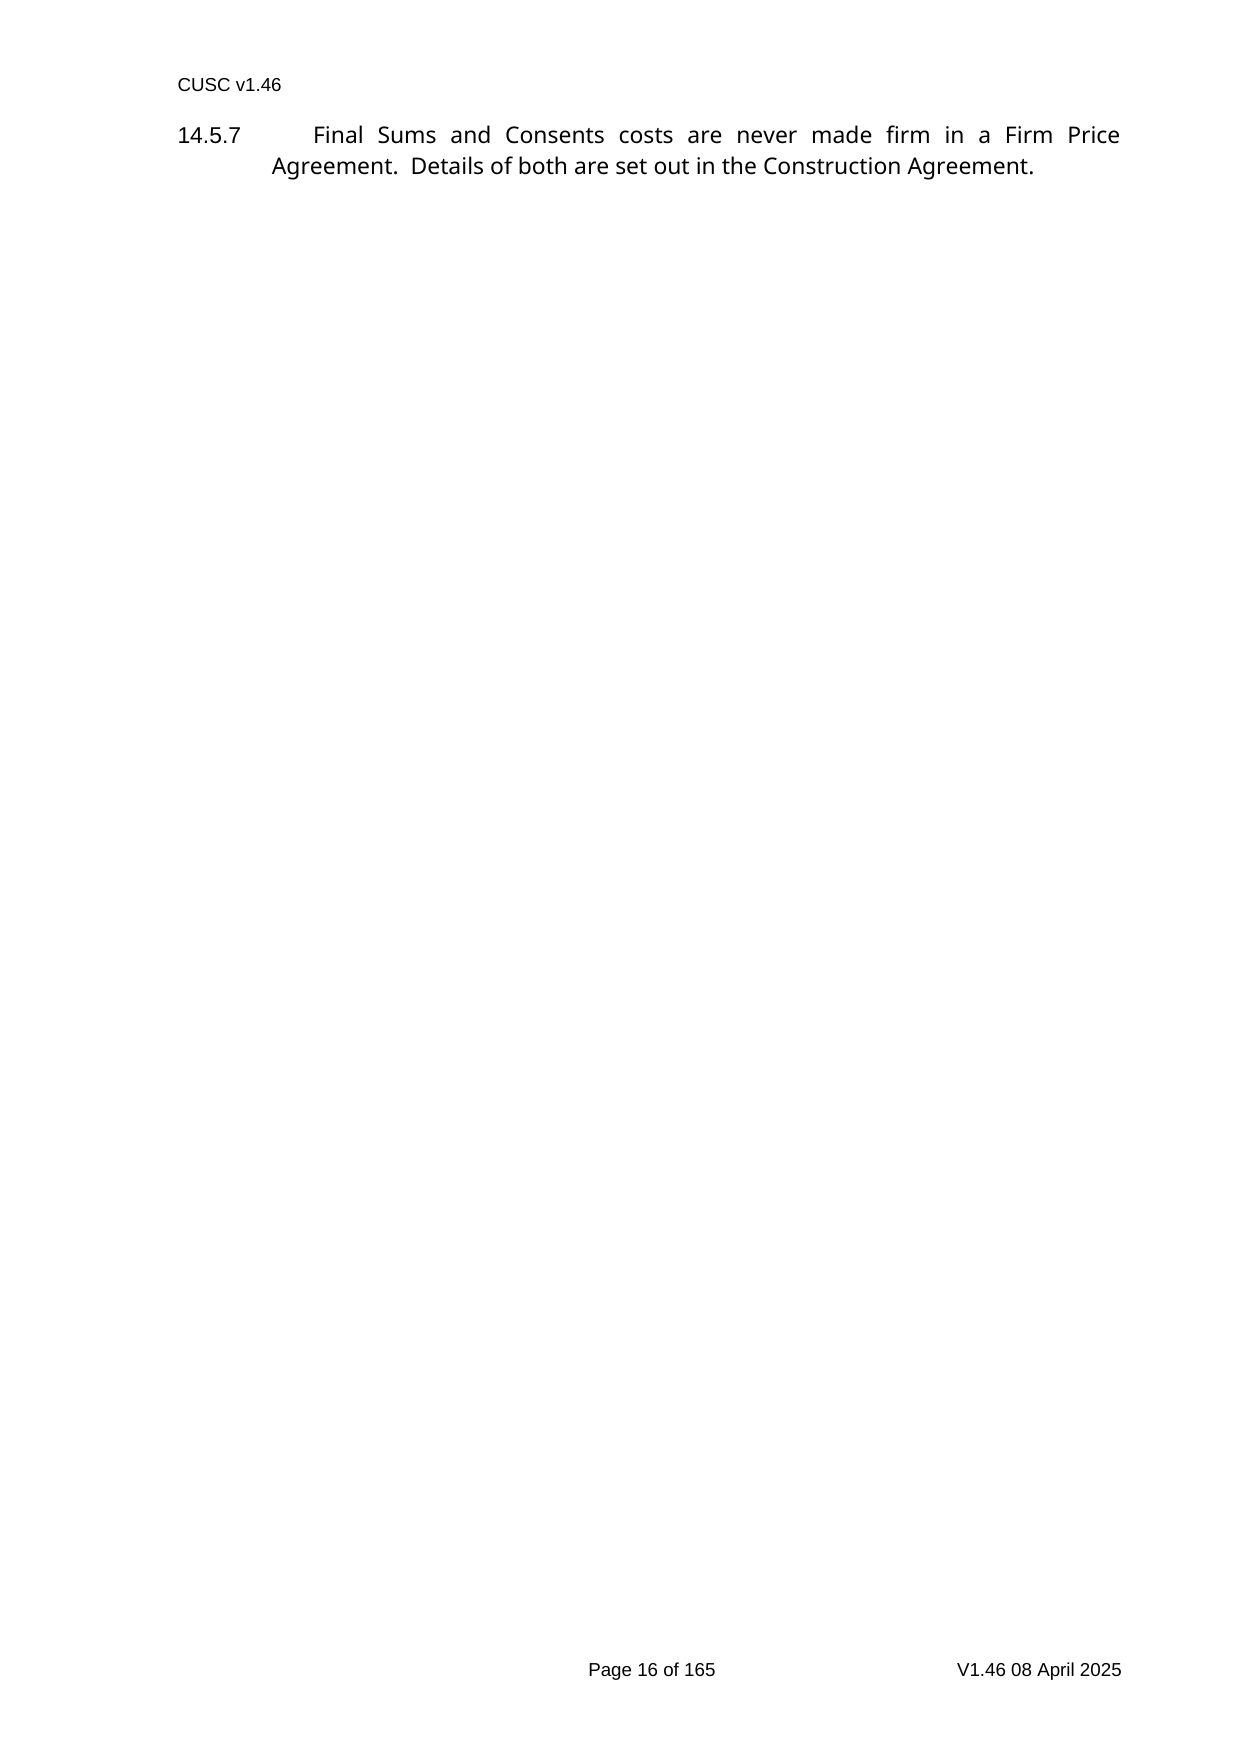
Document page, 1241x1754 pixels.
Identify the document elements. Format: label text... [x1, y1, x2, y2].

list Final Sums and Consents costs are never made firm in a Firm Price Agreement. Details of both are set out in the Construction Agreement. [177, 119, 1121, 181]
